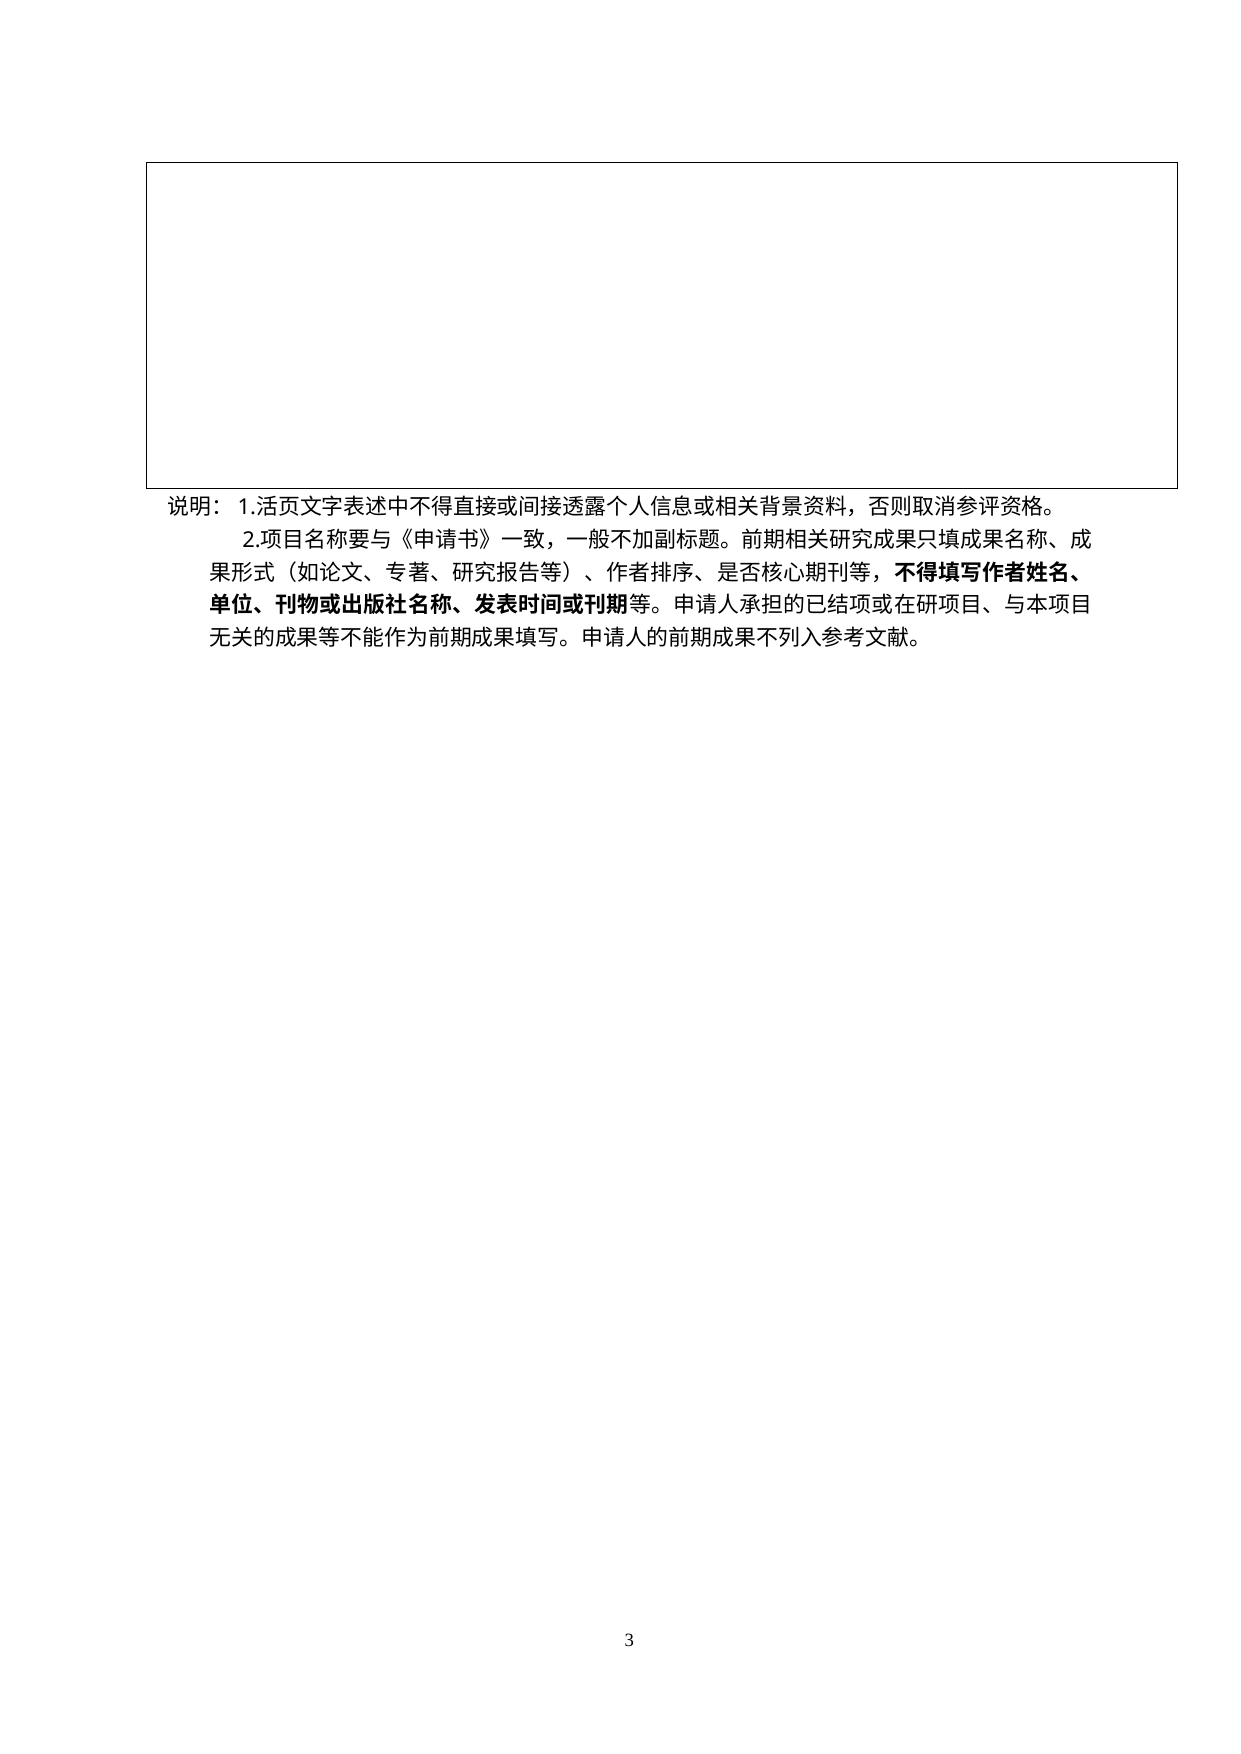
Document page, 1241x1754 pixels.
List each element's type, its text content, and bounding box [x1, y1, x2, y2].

text 说明： 1.活页文字表述中不得直接或间接透露个人信息或相关背景资料，否则取消参评资格。 [90, 489, 1130, 522]
text 2.项目名称要与《申请书》一致，一般不加副标题。前期相关研究成果只填成果名称、成果形式（如论文、专著、研究报告等）、作者排序、是否核心期刊等，不得填写作者姓名、单位、刊物或出版社名称、发表时间或刊期等。申请人承担的已结项或在研项目、与本项目无关的成果等不能作为前期成果填写。申请人的前期成果不列入参考文献。 [209, 522, 1092, 652]
table_cell [147, 163, 1177, 488]
